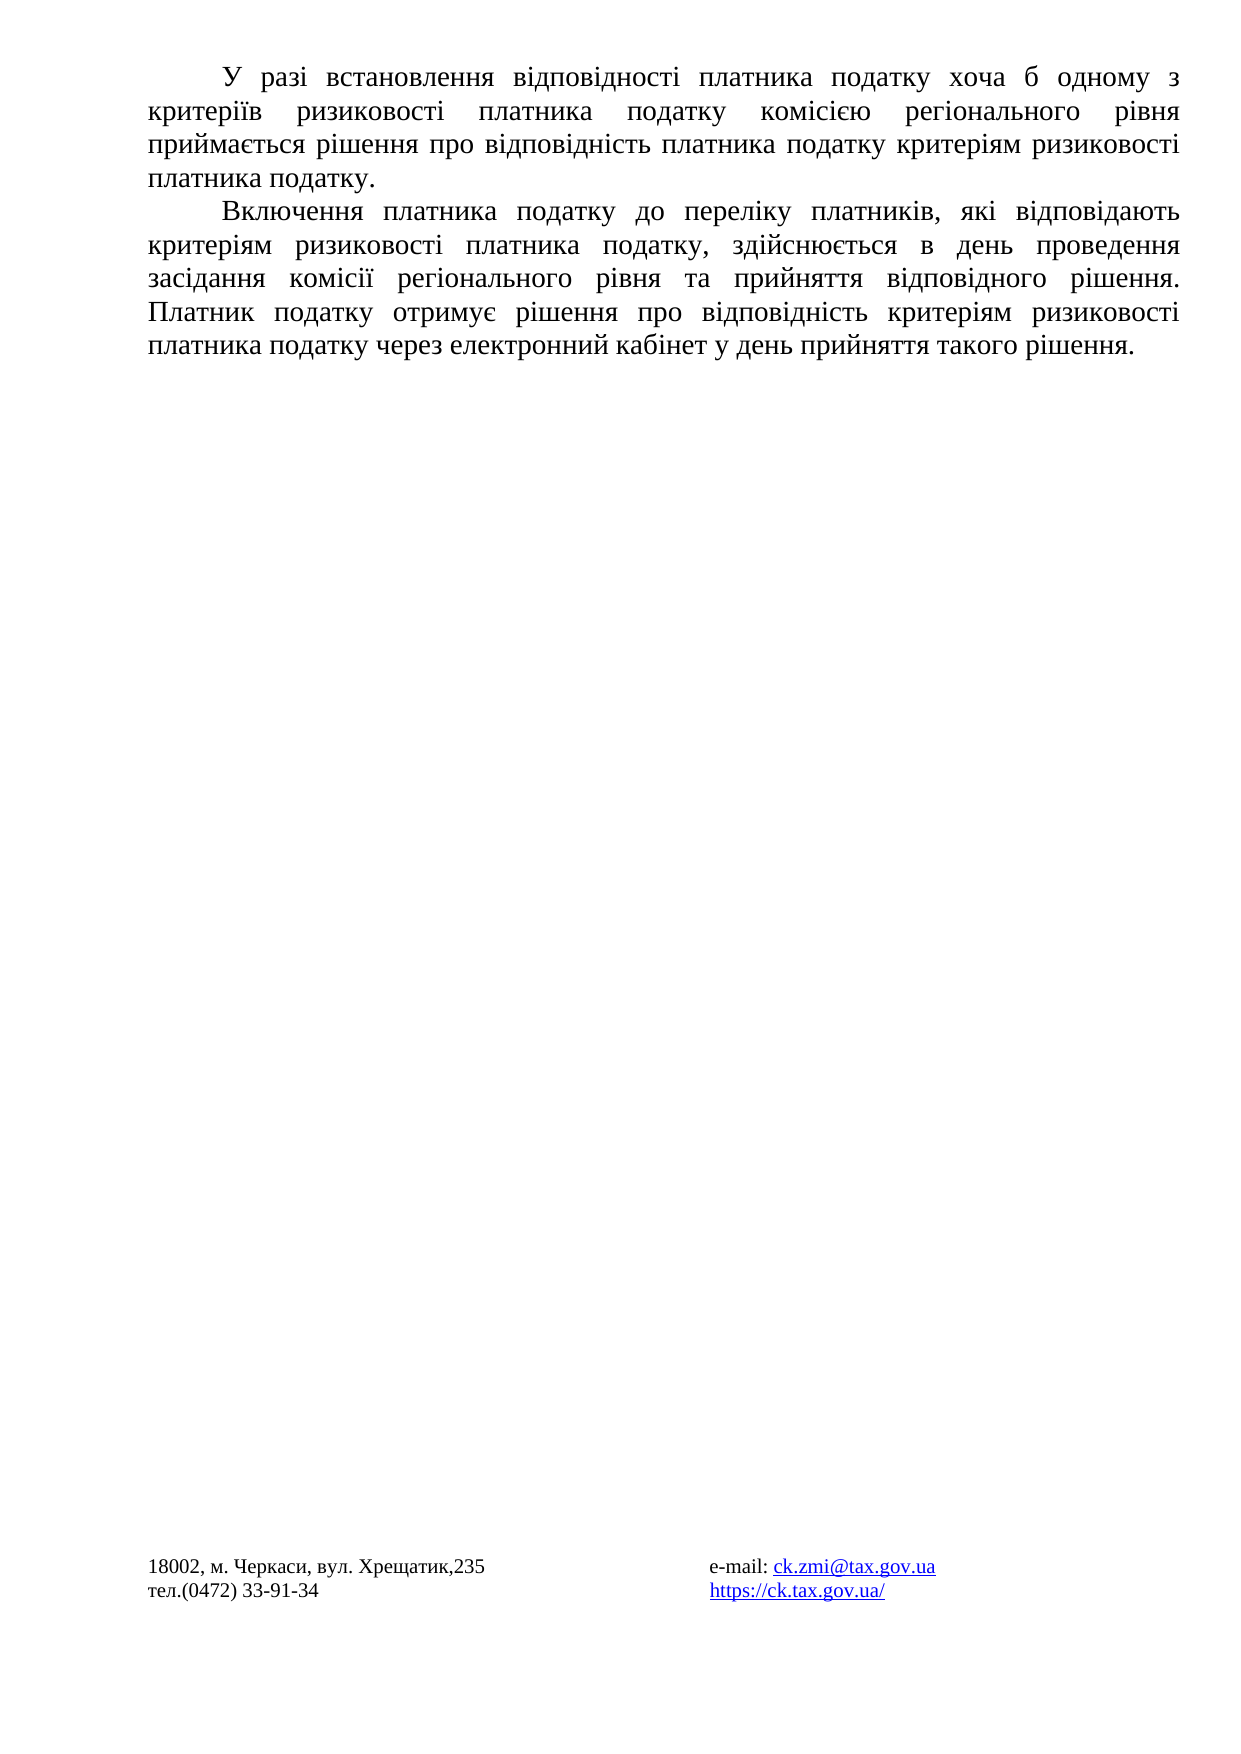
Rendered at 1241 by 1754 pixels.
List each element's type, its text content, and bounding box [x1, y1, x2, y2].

text тел.(0472) 33-91-34 https://ck.tax.gov.ua/ [148, 1578, 1181, 1602]
text 18002, м. Черкаси, вул. Хрещатик,235 e-mail: ck.zmi@tax.gov.ua [148, 1554, 1181, 1578]
text Включення платника податку до переліку платників, які відповідають критеріям ризиковості платника податку, здійснюється в день проведення засідання комісії регіонального рівня та прийняття відповідного рішення. Платник податку отримує рішення про відповідність критеріям ризиковості платника податку через електронний кабінет у день прийняття такого рішення. [148, 193, 1181, 361]
text У разі встановлення відповідності платника податку хоча б одному з критеріїв ризиковості платника податку комісією регіонального рівня приймається рішення про відповідність платника податку критеріям ризиковості платника податку. [148, 59, 1181, 193]
